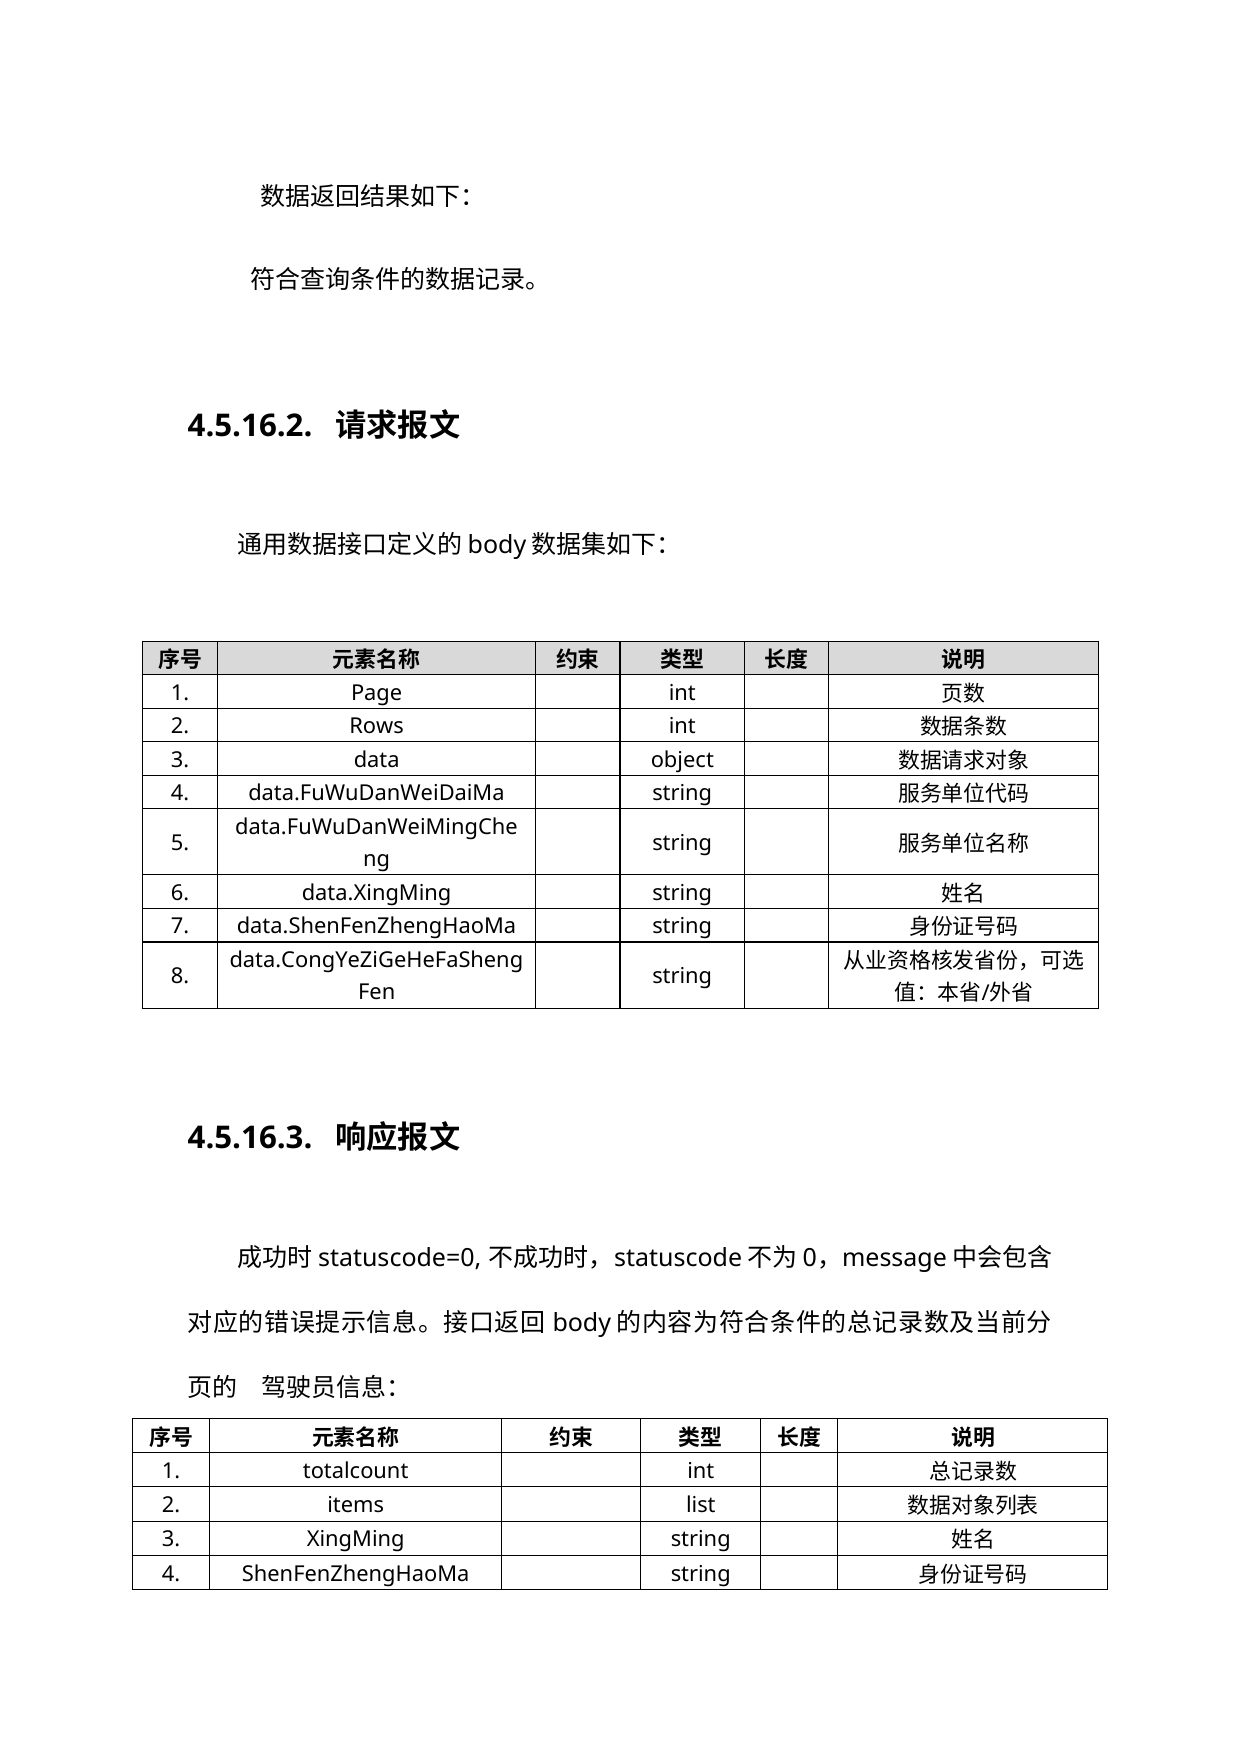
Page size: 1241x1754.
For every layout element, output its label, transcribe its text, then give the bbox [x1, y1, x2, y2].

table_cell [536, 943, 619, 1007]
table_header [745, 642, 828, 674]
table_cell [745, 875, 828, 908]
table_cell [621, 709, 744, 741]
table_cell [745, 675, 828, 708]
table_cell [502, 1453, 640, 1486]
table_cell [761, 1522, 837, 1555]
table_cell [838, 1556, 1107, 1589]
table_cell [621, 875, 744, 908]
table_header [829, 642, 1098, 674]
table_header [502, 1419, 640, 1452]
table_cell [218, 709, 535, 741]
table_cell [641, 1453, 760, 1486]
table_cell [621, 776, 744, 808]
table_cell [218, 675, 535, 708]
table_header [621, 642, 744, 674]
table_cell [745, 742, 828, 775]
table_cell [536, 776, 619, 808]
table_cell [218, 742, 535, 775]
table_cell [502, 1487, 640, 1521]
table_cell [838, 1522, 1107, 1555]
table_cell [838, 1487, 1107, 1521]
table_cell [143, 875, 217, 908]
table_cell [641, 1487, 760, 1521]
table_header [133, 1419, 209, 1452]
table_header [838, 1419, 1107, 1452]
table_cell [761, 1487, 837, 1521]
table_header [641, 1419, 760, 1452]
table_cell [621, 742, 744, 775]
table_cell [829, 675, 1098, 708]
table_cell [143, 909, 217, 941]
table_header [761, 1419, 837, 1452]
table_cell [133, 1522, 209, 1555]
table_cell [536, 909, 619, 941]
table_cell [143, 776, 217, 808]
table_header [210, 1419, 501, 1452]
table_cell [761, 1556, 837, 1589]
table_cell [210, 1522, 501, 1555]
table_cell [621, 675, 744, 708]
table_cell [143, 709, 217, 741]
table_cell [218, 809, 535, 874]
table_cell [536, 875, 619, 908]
subtitle 请求报文 [187, 390, 1053, 455]
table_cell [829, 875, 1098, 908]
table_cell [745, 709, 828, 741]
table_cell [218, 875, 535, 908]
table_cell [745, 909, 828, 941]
text 通用数据接口定义的body数据集如下： [187, 511, 1053, 576]
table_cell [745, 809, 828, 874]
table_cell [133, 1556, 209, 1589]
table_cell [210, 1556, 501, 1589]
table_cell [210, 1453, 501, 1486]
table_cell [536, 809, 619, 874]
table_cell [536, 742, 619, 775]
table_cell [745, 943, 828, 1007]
text 符合查询条件的数据记录。 [187, 245, 1053, 310]
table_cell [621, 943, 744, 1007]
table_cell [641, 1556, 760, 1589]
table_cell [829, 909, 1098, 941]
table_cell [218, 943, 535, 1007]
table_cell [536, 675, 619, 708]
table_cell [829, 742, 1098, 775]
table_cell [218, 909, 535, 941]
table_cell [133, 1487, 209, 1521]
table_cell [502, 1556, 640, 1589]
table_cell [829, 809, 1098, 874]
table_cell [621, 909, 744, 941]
text 数据返回结果如下： [260, 162, 1053, 227]
subtitle 响应报文 [187, 1103, 1053, 1168]
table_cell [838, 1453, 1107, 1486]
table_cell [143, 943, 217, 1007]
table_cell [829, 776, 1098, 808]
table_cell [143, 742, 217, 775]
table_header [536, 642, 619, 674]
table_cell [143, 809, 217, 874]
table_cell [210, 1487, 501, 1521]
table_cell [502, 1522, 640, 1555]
text 成功时statuscode=0, 不成功时，statuscode不为0，message中会包含对应的错误提示信息。接口返回body的内容为符合条件的总记录数及当前分页的 驾驶员信息： [187, 1223, 1053, 1418]
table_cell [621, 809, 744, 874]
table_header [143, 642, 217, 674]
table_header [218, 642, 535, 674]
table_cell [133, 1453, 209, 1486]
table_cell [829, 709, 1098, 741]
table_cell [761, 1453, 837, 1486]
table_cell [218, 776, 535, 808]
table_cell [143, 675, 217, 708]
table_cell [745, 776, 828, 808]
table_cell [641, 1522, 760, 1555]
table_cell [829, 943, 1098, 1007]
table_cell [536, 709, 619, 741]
